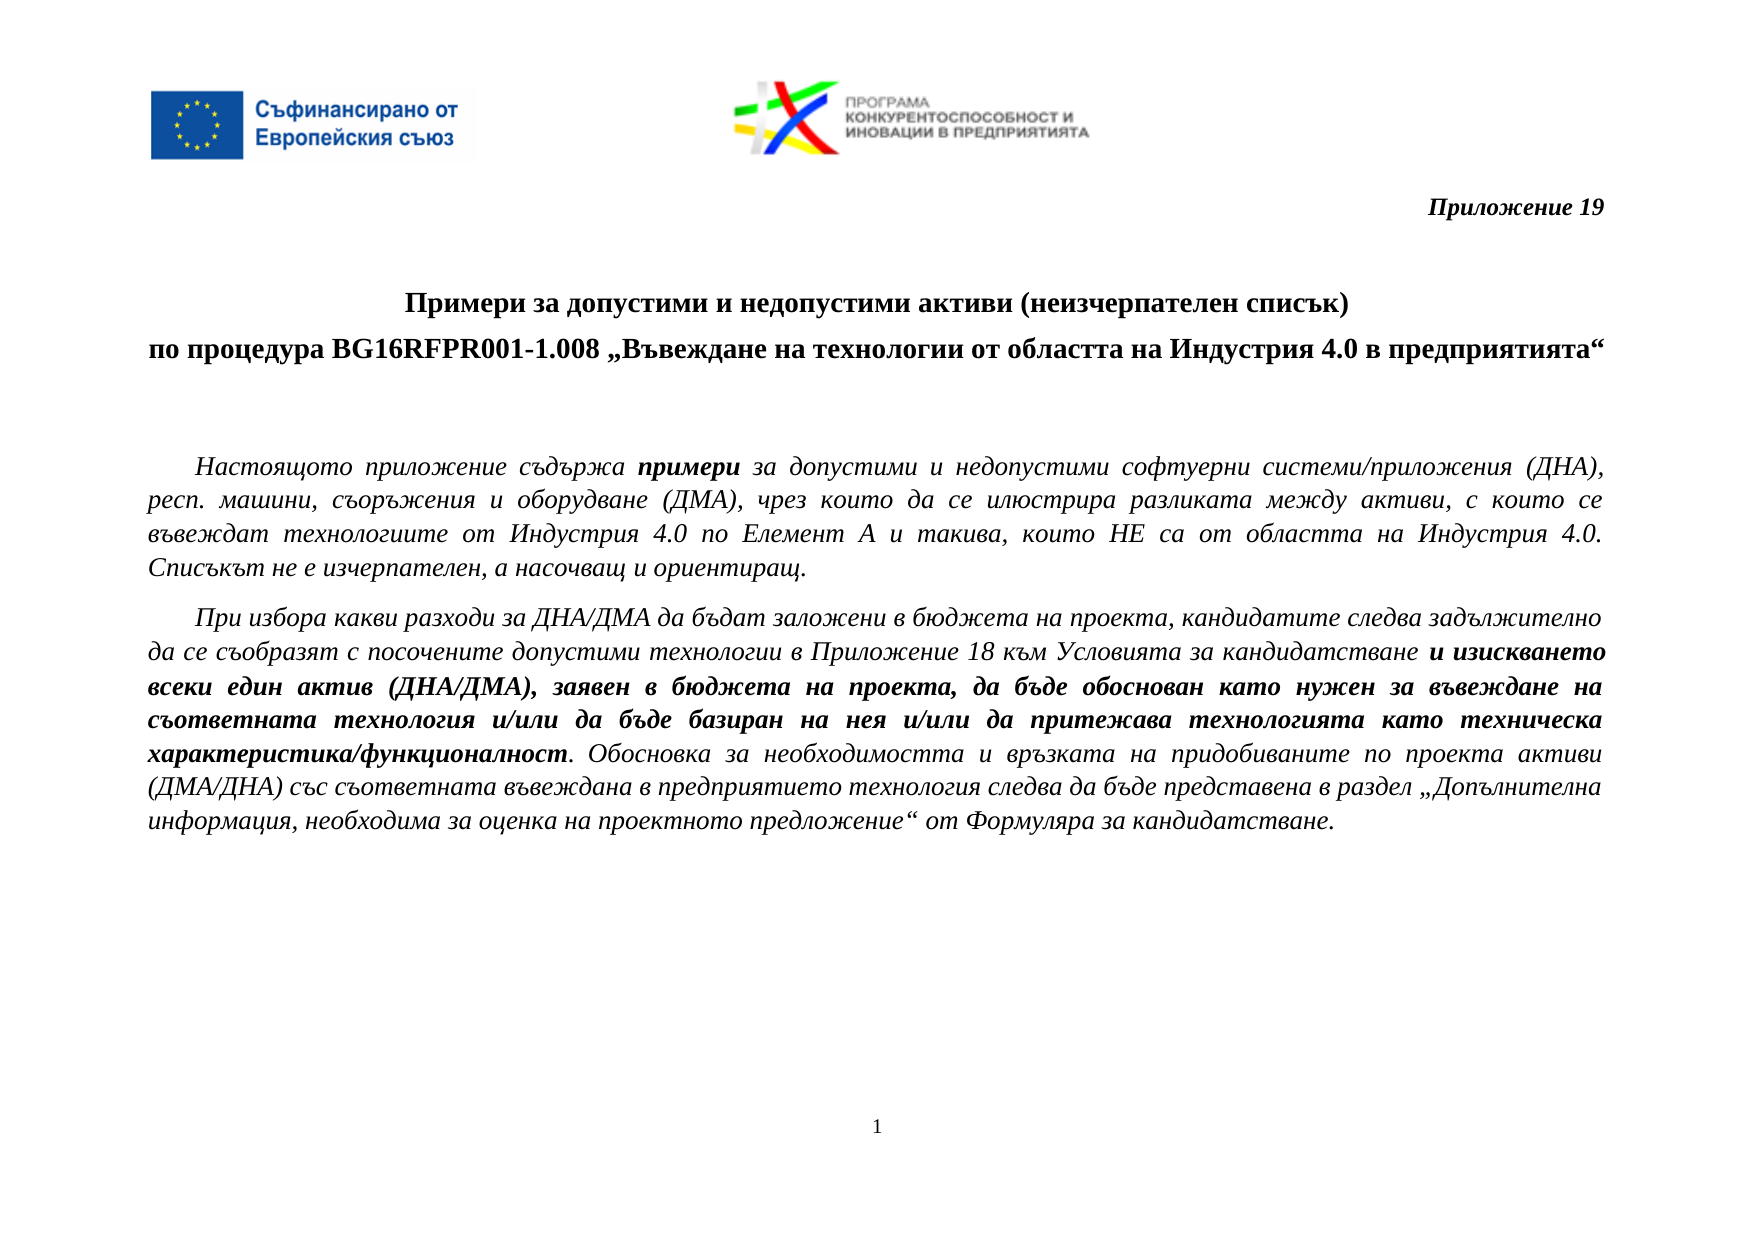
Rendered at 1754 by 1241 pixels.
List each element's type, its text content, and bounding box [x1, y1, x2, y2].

text При избора какви разходи за ДНА/ДМА да бъдат заложени в бюджета на проекта, кандидатите следва задължително да се съобразят с посочените допустими технологии в Приложение 18 към Условията за кандидатстване и изискването всеки един актив (ДНА/ДМА), заявен в бюджета на проекта, да бъде обоснован като нужен за въвеждане на съответната технология и/или да бъде базиран на нея и/или да притежава технологията като техническа характеристика/функционалност. Обосновка за необходимостта и връзката на придобиваните по проекта активи (ДМА/ДНА) със съответната въвеждана в предприятието технология следва да бъде представена в раздел „Допълнителна информация, необходима за оценка на проектното предложение“ от Формуляра за кандидатстване. [148, 601, 1606, 835]
text Настоящото приложение съдържа примери за допустими и недопустими софтуерни системи/приложения (ДНА), респ. машини, съоръжения и оборудване (ДМА), чрез които да се илюстрира разликата между активи, с които се въвеждат технологиите от Индустрия 4.0 по Елемент А и такива, които НЕ са от областта на Индустрия 4.0. Списъкът не е изчерпателен, а насочващ и ориентиращ. [148, 450, 1606, 582]
text по процедура BG16RFPR001-1.008 „Въвеждане на технологии от областта на Индустрия 4.0 в предприятията“ [148, 332, 1606, 365]
picture [732, 73, 1093, 164]
text Приложение 19 [148, 192, 1606, 221]
text Примери за допустими и недопустими активи (неизчерпателен списък) [148, 286, 1606, 319]
picture [147, 87, 478, 164]
